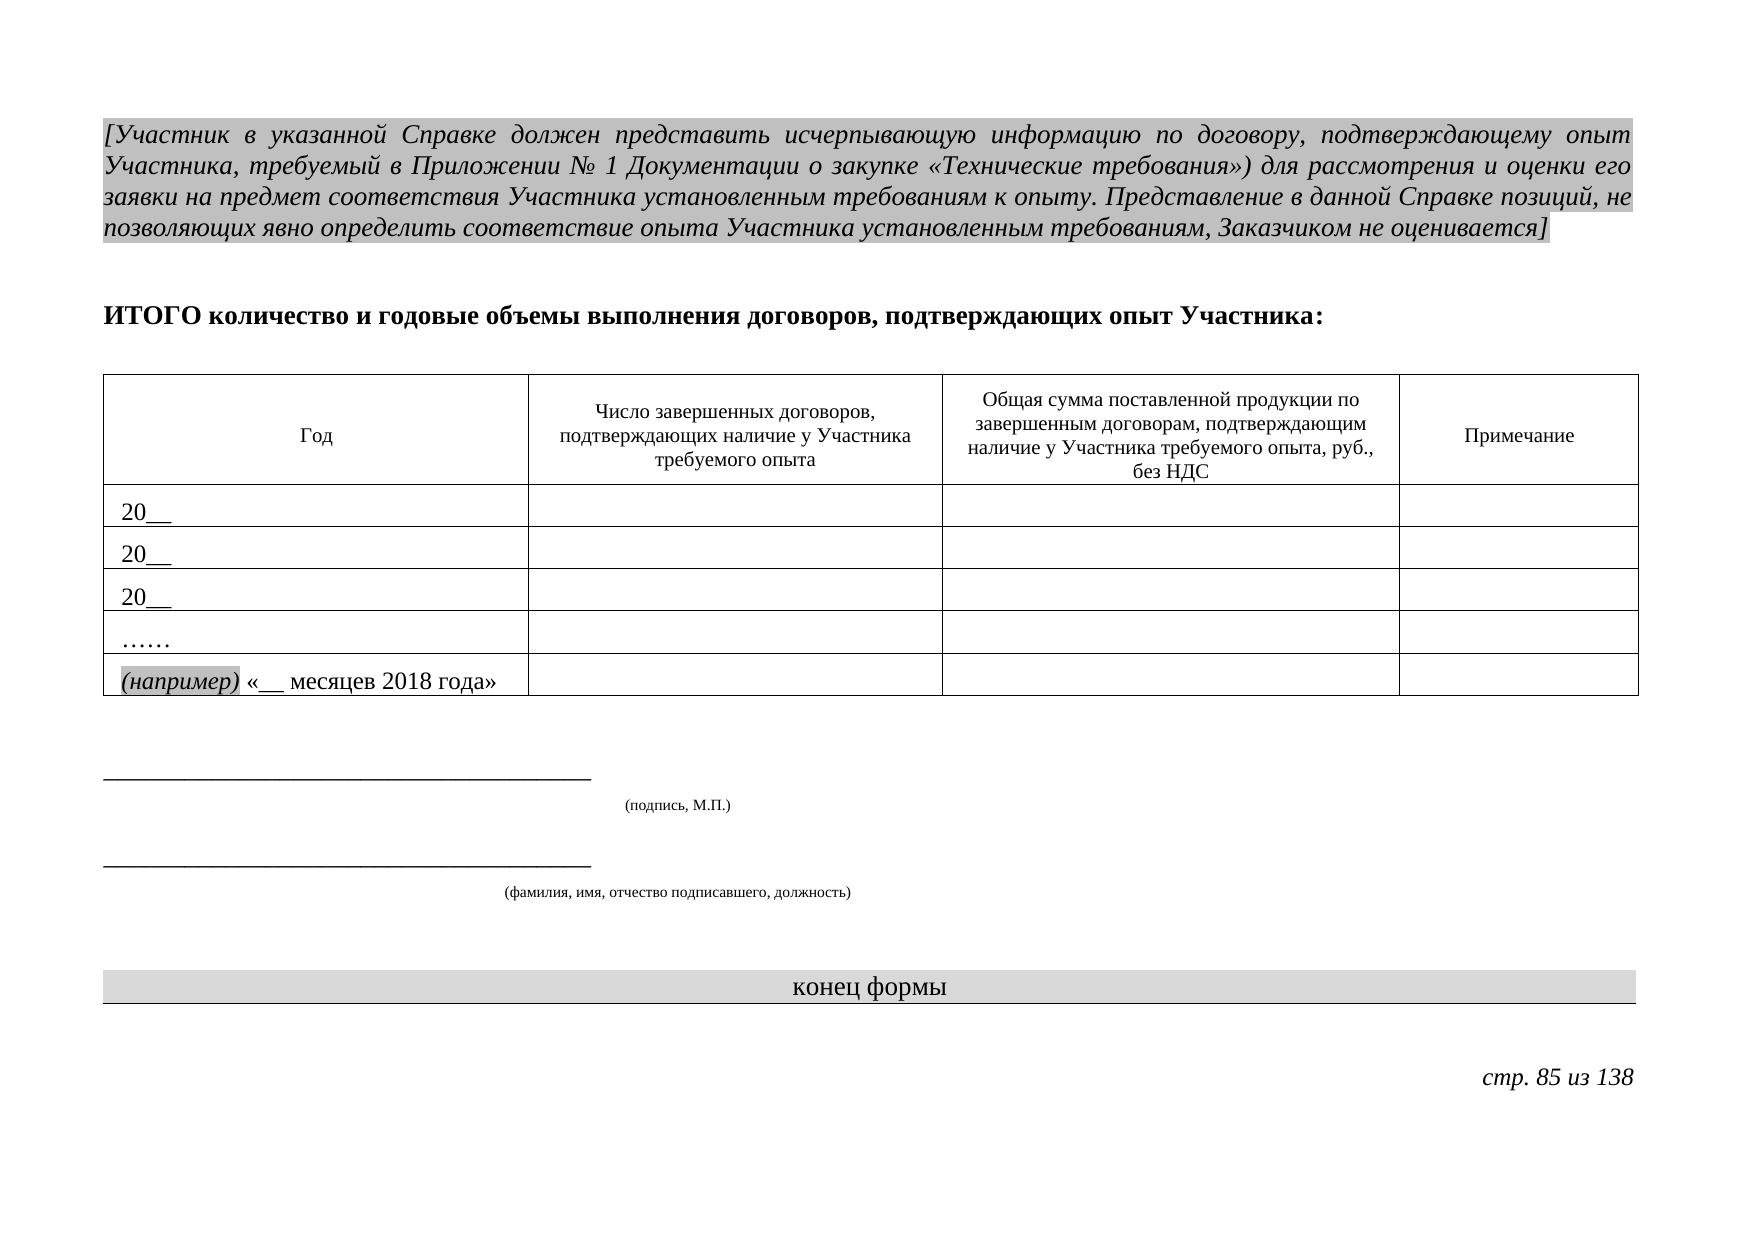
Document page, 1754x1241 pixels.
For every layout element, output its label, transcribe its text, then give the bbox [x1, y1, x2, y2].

table_cell [943, 611, 1399, 653]
table_header Число завершенных договоров, подтверждающих наличие у Участника требуемого опыта [529, 375, 942, 483]
table_cell (например) «__ месяцев 2018 года» [104, 654, 528, 695]
table_cell [1400, 611, 1638, 653]
text (подпись, М.П.) [103, 796, 1252, 827]
text конец формы [103, 970, 1636, 1003]
table_cell [1400, 527, 1638, 568]
table_cell [1400, 569, 1638, 610]
text ____________________________________ [103, 839, 1636, 871]
table_cell [943, 527, 1399, 568]
table_header Год [104, 375, 528, 483]
table_cell [1400, 485, 1638, 526]
text ИТОГО количество и годовые объемы выполнения договоров, подтверждающих опыт Участника: [103, 299, 1636, 330]
table_cell [529, 569, 942, 610]
table_header Примечание [1400, 375, 1638, 483]
table_cell [529, 654, 942, 695]
table_cell 20__ [104, 569, 528, 610]
table_header Общая сумма поставленной продукции по завершенным договорам, подтверждающим наличие у Участника требуемого опыта, руб., без НДС [943, 375, 1399, 483]
table_cell …… [104, 611, 528, 653]
table_cell [943, 569, 1399, 610]
table_cell 20__ [104, 527, 528, 568]
table_cell 20__ [104, 485, 528, 526]
table_cell [943, 485, 1399, 526]
table_cell [943, 654, 1399, 695]
table_cell [529, 527, 942, 568]
table_cell [529, 485, 942, 526]
text ____________________________________ [103, 752, 1636, 783]
text (фамилия, имя, отчество подписавшего, должность) [103, 883, 1252, 914]
table_cell [1400, 654, 1638, 695]
table_cell [529, 611, 942, 653]
